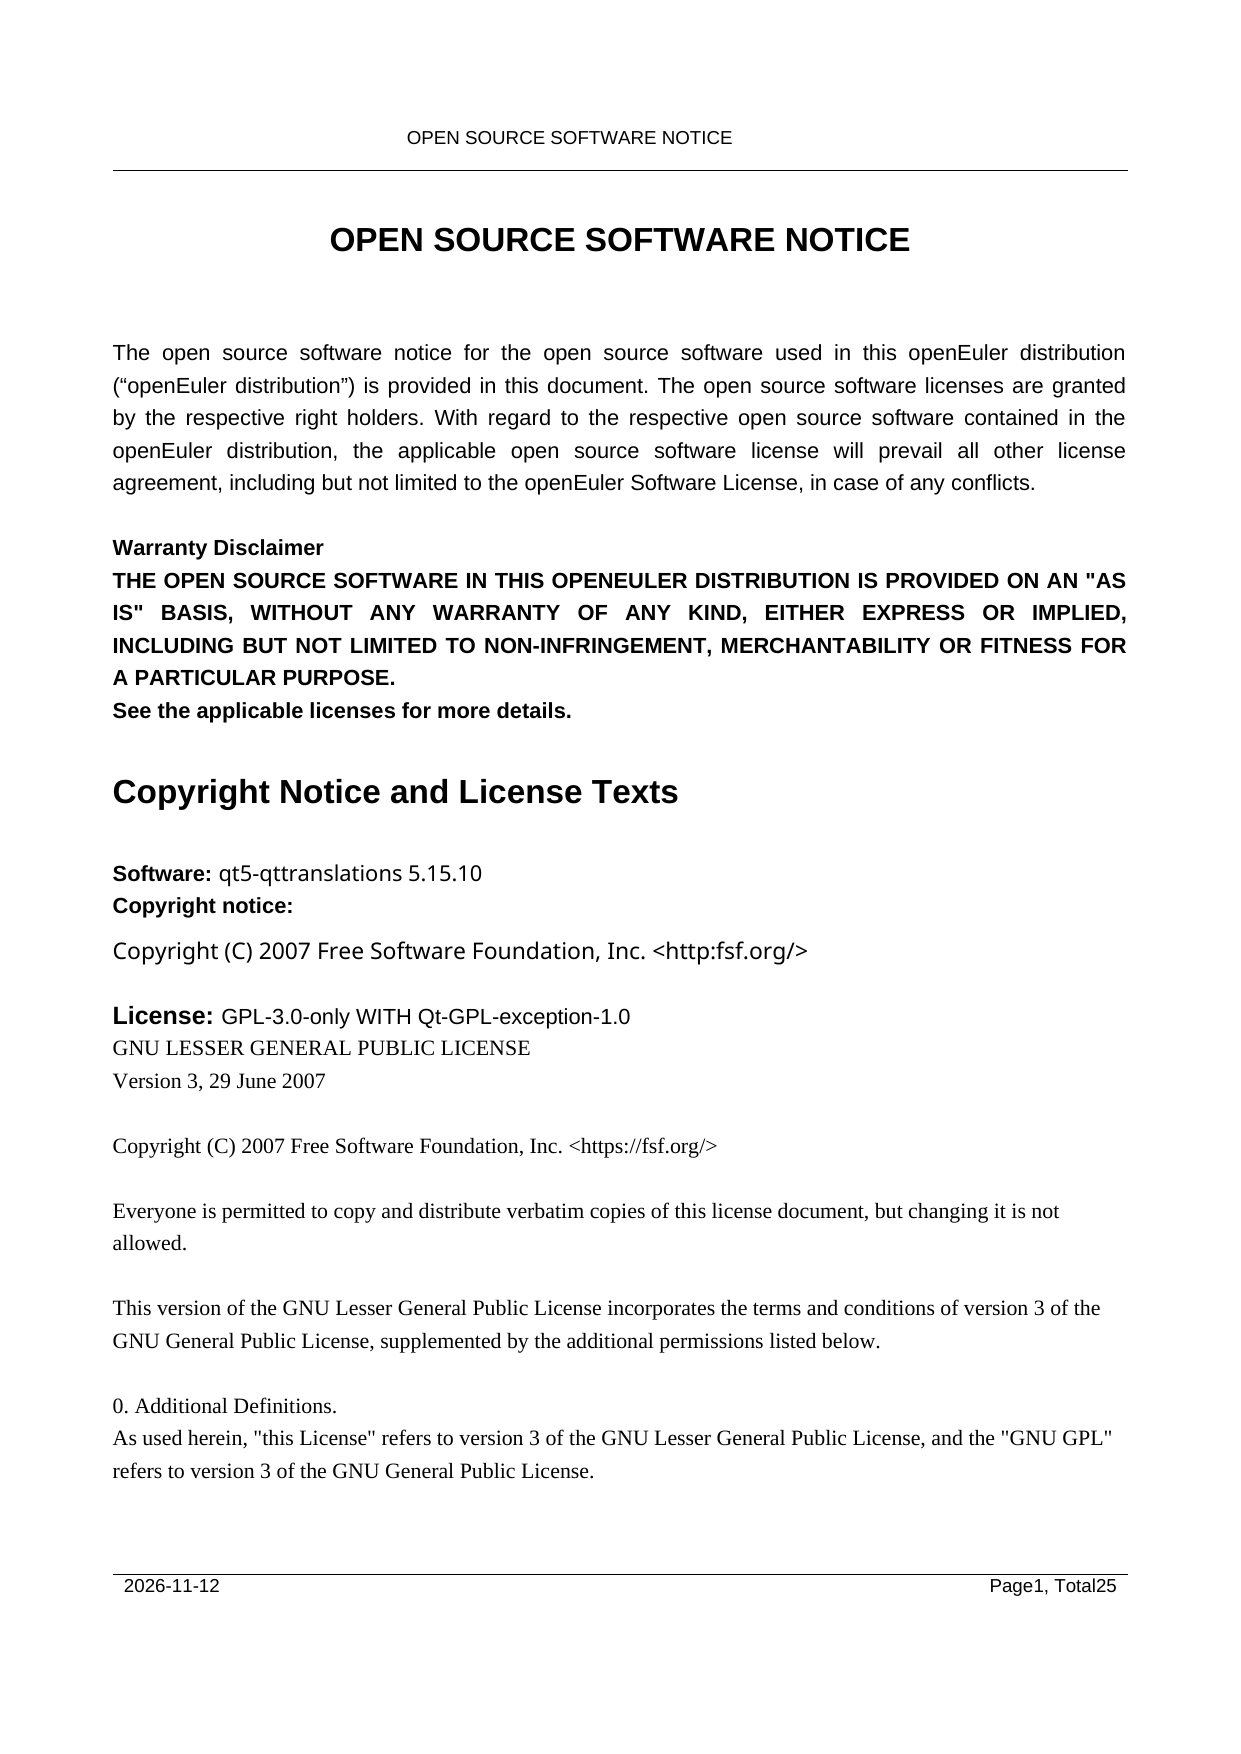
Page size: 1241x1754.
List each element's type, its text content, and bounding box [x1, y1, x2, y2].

text The open source software notice for the open source software used in this openEuler distribution (“openEuler distribution”) is provided in this document. The open source software licenses are granted by the respective right holders. With regard to the respective open source software contained in the openEuler distribution, the applicable open source software license will prevail all other license agreement, including but not limited to the openEuler Software License, in case of any conflicts. [112, 336, 1128, 499]
title Software: qt5-qttranslations 5.15.10 [112, 856, 1128, 889]
text Everyone is permitted to copy and distribute verbatim copies of this license document, but changing it is not allowed. [112, 1194, 1128, 1259]
text GNU LESSER GENERAL PUBLIC LICENSE [112, 1031, 1128, 1064]
text Copyright (C) 2007 Free Software Foundation, Inc. <https://fsf.org/> [112, 1129, 1128, 1161]
text This version of the GNU Lesser General Public License incorporates the terms and conditions of version 3 of the GNU General Public License, supplemented by the additional permissions listed below. [112, 1291, 1128, 1356]
text Copyright notice: [112, 889, 1128, 921]
text Copyright Notice and License Texts [112, 759, 1128, 824]
text Version 3, 29 June 2007 [112, 1064, 1128, 1096]
text Warranty Disclaimer [112, 531, 1128, 564]
text As used herein, "this License" refers to version 3 of the GNU Lesser General Public License, and the "GNU GPL" refers to version 3 of the GNU General Public License. [112, 1421, 1128, 1486]
text OPEN SOURCE SOFTWARE NOTICE [112, 206, 1128, 271]
text License: GPL-3.0-only WITH Qt-GPL-exception-1.0 [112, 999, 1128, 1031]
text 0. Additional Definitions. [112, 1389, 1128, 1421]
text Copyright (C) 2007 Free Software Foundation, Inc. <http:fsf.org/> [112, 934, 1128, 999]
text THE OPEN SOURCE SOFTWARE IN THIS OPENEULER DISTRIBUTION IS PROVIDED ON AN "AS IS" BASIS, WITHOUT ANY WARRANTY OF ANY KIND, EITHER EXPRESS OR IMPLIED, INCLUDING BUT NOT LIMITED TO NON-INFRINGEMENT, MERCHANTABILITY OR FITNESS FOR A PARTICULAR PURPOSE. See the applicable licenses for more details. [112, 564, 1128, 726]
